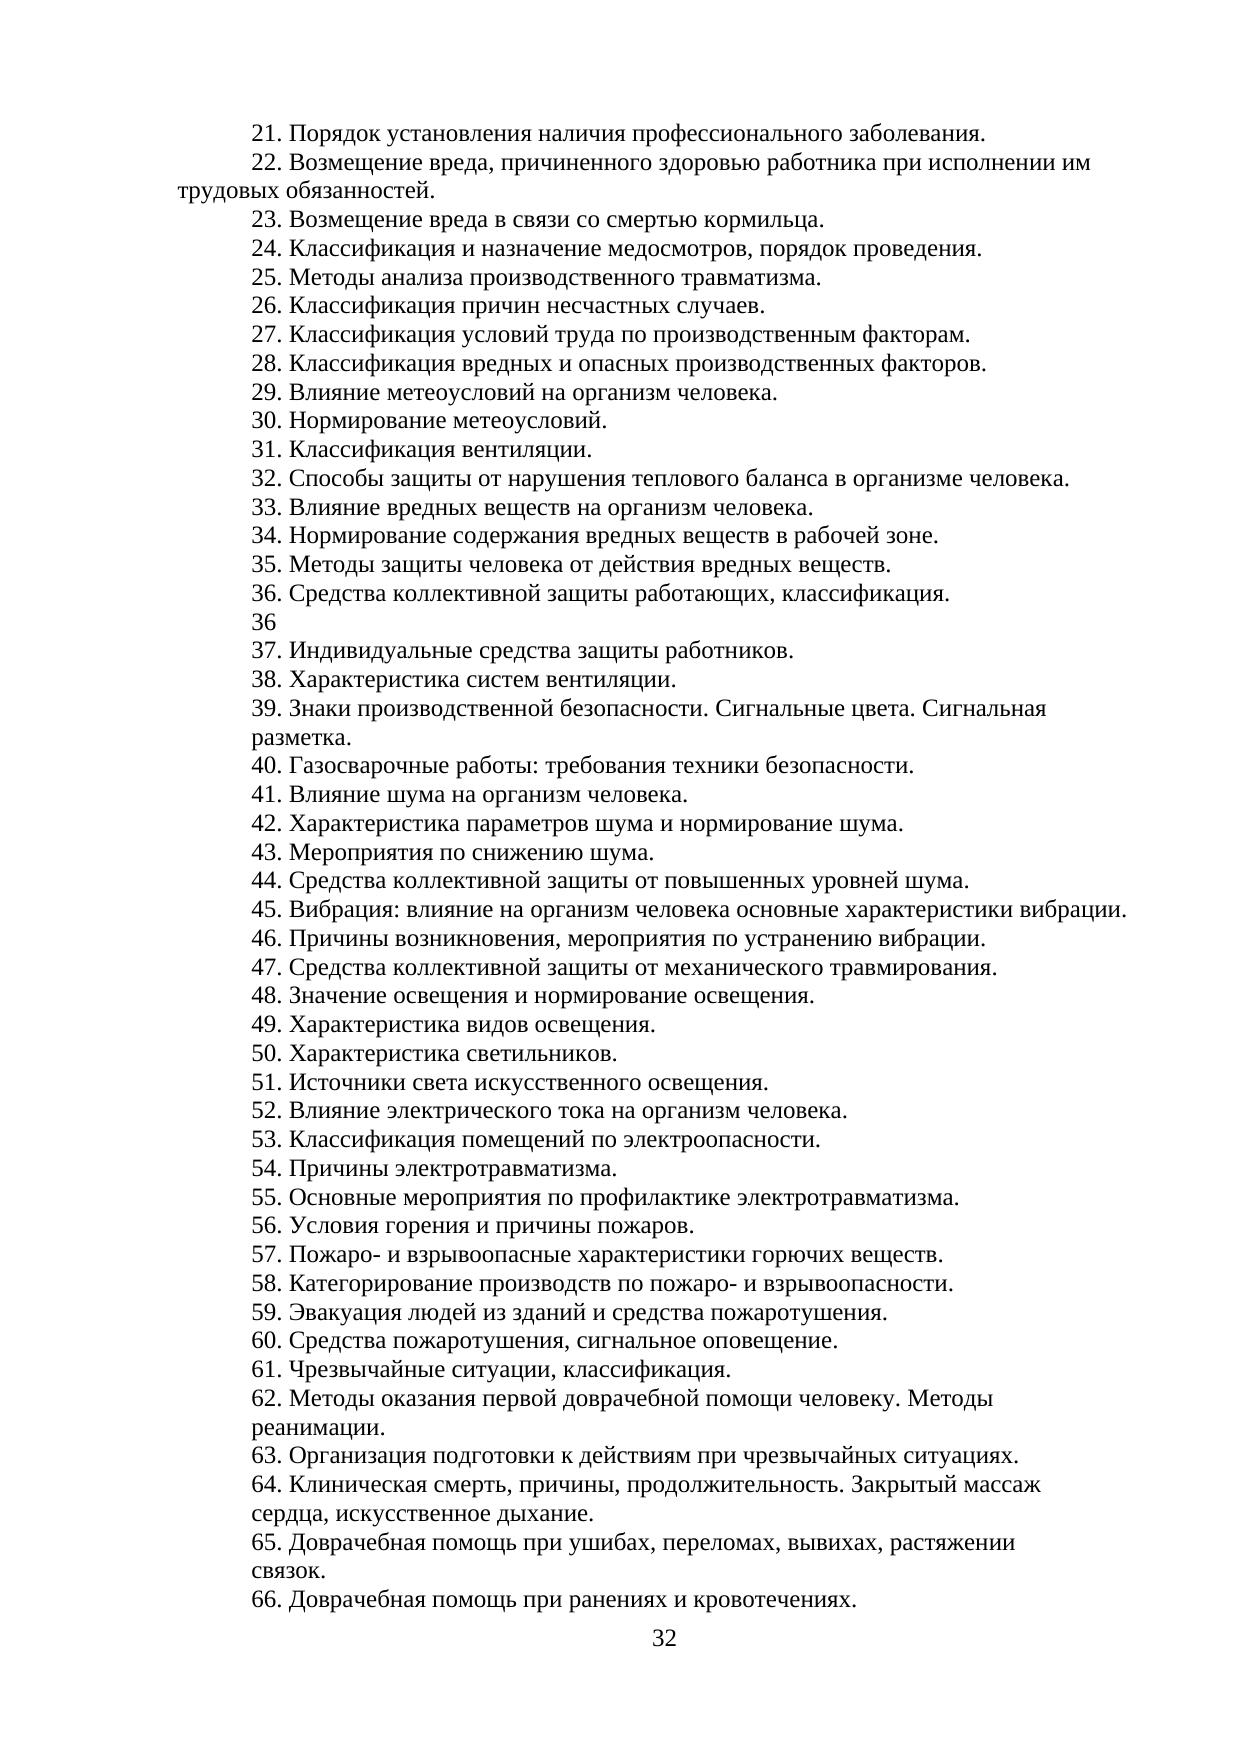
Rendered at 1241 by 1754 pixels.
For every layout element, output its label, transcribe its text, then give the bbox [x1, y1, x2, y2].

text 61. Чрезвычайные ситуации, классификация. [177, 1354, 1152, 1383]
text 24. Классификация и назначение медосмотров, порядок проведения. [177, 233, 1152, 262]
text 27. Классификация условий труда по производственным факторам. [177, 319, 1152, 348]
text 43. Мероприятия по снижению шума. [177, 837, 1152, 866]
text 57. Пожаро- и взрывоопасные характеристики горючих веществ. [177, 1239, 1152, 1268]
text 22. Возмещение вреда, причиненного здоровью работника при исполнении им трудовых обязанностей. [177, 147, 1152, 204]
text 48. Значение освещения и нормирование освещения. [177, 981, 1152, 1009]
text 63. Организация подготовки к действиям при чрезвычайных ситуациях. [177, 1441, 1152, 1469]
text 44. Средства коллективной защиты от повышенных уровней шума. [177, 866, 1152, 894]
text 40. Газосварочные работы: требования техники безопасности. [177, 751, 1152, 779]
text 39. Знаки производственной безопасности. Сигнальные цвета. Сигнальная [177, 693, 1152, 722]
text связок. [177, 1556, 1152, 1584]
text 62. Методы оказания первой доврачебной помощи человеку. Методы [177, 1383, 1152, 1412]
text 41. Влияние шума на организм человека. [177, 779, 1152, 808]
text 25. Методы анализа производственного травматизма. [177, 262, 1152, 291]
text 42. Характеристика параметров шума и нормирование шума. [177, 808, 1152, 837]
text 35. Методы защиты человека от действия вредных веществ. [177, 549, 1152, 578]
text разметка. [177, 722, 1152, 751]
text 64. Клиническая смерть, причины, продолжительность. Закрытый массаж [177, 1469, 1152, 1498]
text 58. Категорирование производств по пожаро- и взрывоопасности. [177, 1268, 1152, 1297]
text 30. Нормирование метеоусловий. [177, 406, 1152, 434]
text 47. Средства коллективной защиты от механического травмирования. [177, 952, 1152, 981]
text 46. Причины возникновения, мероприятия по устранению вибрации. [177, 923, 1152, 952]
text 59. Эвакуация людей из зданий и средства пожаротушения. [177, 1297, 1152, 1326]
text 66. Доврачебная помощь при ранениях и кровотечениях. [177, 1584, 1152, 1613]
text 33. Влияние вредных веществ на организм человека. [177, 492, 1152, 521]
text 55. Основные мероприятия по профилактике электротравматизма. [177, 1182, 1152, 1211]
text 29. Влияние метеоусловий на организм человека. [177, 377, 1152, 406]
text 28. Классификация вредных и опасных производственных факторов. [177, 348, 1152, 377]
text 56. Условия горения и причины пожаров. [177, 1211, 1152, 1239]
text 50. Характеристика светильников. [177, 1038, 1152, 1067]
text 37. Индивидуальные средства защиты работников. [177, 636, 1152, 664]
text 65. Доврачебная помощь при ушибах, переломах, вывихах, растяжении [177, 1527, 1152, 1556]
text сердца, искусственное дыхание. [177, 1498, 1152, 1527]
text 52. Влияние электрического тока на организм человека. [177, 1096, 1152, 1124]
text 36 [177, 607, 1152, 636]
text 26. Классификация причин несчастных случаев. [177, 291, 1152, 319]
text 31. Классификация вентиляции. [177, 434, 1152, 463]
text 45. Вибрация: влияние на организм человека основные характеристики вибрации. [177, 894, 1152, 923]
text 51. Источники света искусственного освещения. [177, 1067, 1152, 1096]
text 34. Нормирование содержания вредных веществ в рабочей зоне. [177, 521, 1152, 549]
text 36. Средства коллективной защиты работающих, классификация. [177, 578, 1152, 607]
text реанимации. [177, 1412, 1152, 1441]
text 54. Причины электротравматизма. [177, 1153, 1152, 1182]
text 21. Порядок установления наличия профессионального заболевания. [177, 118, 1152, 147]
text 53. Классификация помещений по электроопасности. [177, 1124, 1152, 1153]
text 60. Средства пожаротушения, сигнальное оповещение. [177, 1326, 1152, 1354]
text 38. Характеристика систем вентиляции. [177, 664, 1152, 693]
text 49. Характеристика видов освещения. [177, 1009, 1152, 1038]
text 23. Возмещение вреда в связи со смертью кормильца. [177, 204, 1152, 233]
text 32. Способы защиты от нарушения теплового баланса в организме человека. [177, 463, 1152, 492]
